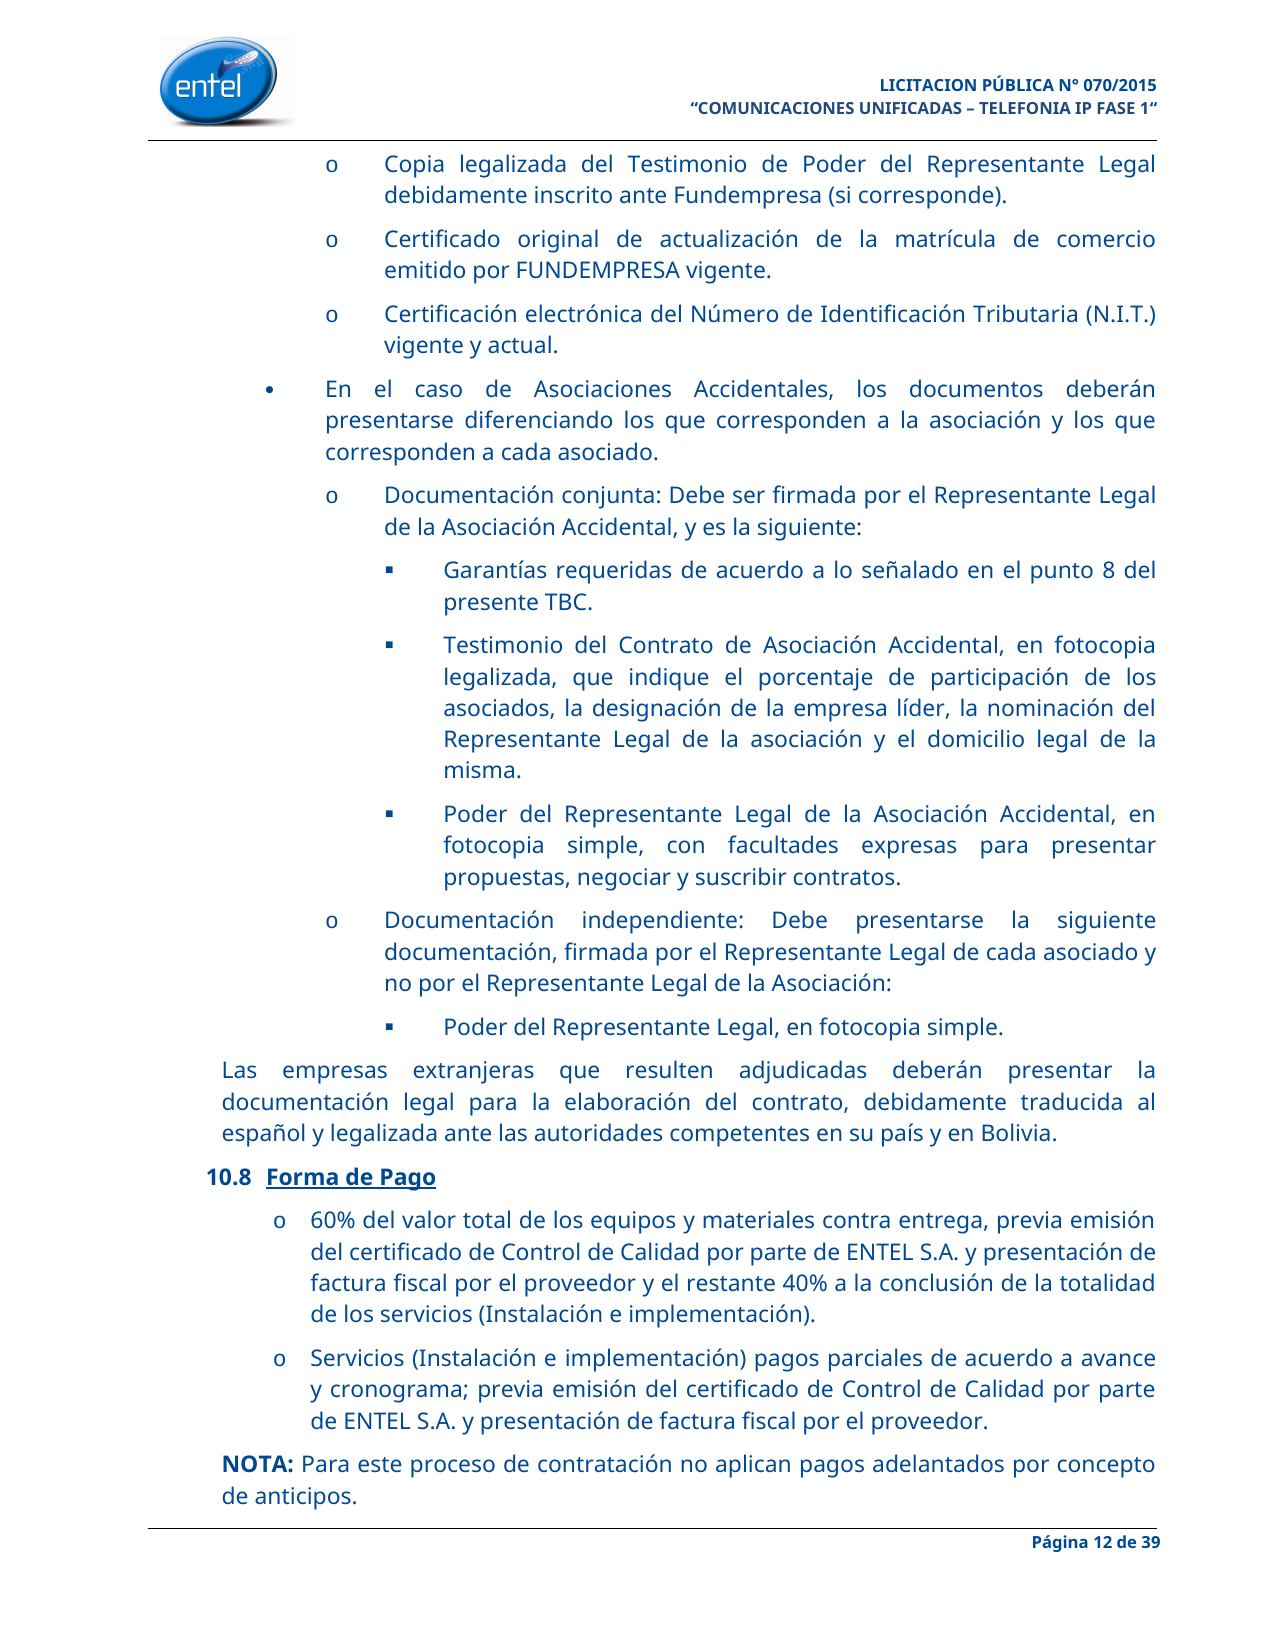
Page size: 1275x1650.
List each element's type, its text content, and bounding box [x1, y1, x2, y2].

list Certificación electrónica del Número de Identificación Tributaria (N.I.T.) vigente y actual. [325, 298, 1157, 361]
picture [159, 36, 295, 127]
list Garantías requeridas de acuerdo a lo señalado en el punto 8 del presente TBC. [384, 554, 1157, 617]
text Las empresas extranjeras que resulten adjudicadas deberán presentar la documentación legal para la elaboración del contrato, debidamente traducida al español y legalizada ante las autoridades competentes en su país y en Bolivia. [221, 1054, 1157, 1148]
list Poder del Representante Legal de la Asociación Accidental, en fotocopia simple, con facultades expresas para presentar propuestas, negociar y suscribir contratos. [384, 798, 1157, 892]
list En el caso de Asociaciones Accidentales, los documentos deberán presentarse diferenciando los que corresponden a la asociación y los que corresponden a cada asociado. [266, 373, 1157, 467]
list Documentación independiente: Debe presentarse la siguiente documentación, firmada por el Representante Legal de cada asociado y no por el Representante Legal de la Asociación: [325, 904, 1157, 998]
list Certificado original de actualización de la matrícula de comercio emitido por FUNDEMPRESA vigente. [325, 223, 1157, 285]
list Servicios (Instalación e implementación) pagos parciales de acuerdo a avance y cronograma; previa emisión del certificado de Control de Calidad por parte de ENTEL S.A. y presentación de factura fiscal por el proveedor. [273, 1342, 1157, 1436]
list Forma de Pago [206, 1161, 1157, 1192]
list Testimonio del Contrato de Asociación Accidental, en fotocopia legalizada, que indique el porcentaje de participación de los asociados, la designación de la empresa líder, la nominación del Representante Legal de la asociación y el domicilio legal de la misma. [384, 629, 1157, 786]
list Poder del Representante Legal, en fotocopia simple. [384, 1011, 1157, 1042]
list Documentación conjunta: Debe ser firmada por el Representante Legal de la Asociación Accidental, y es la siguiente: [325, 479, 1157, 542]
list Copia legalizada del Testimonio de Poder del Representante Legal debidamente inscrito ante Fundempresa (si corresponde). [325, 148, 1157, 210]
text NOTA: Para este proceso de contratación no aplican pagos adelantados por concepto de anticipos. [221, 1448, 1157, 1511]
list 60% del valor total de los equipos y materiales contra entrega, previa emisión del certificado de Control de Calidad por parte de ENTEL S.A. y presentación de factura fiscal por el proveedor y el restante 40% a la conclusión de la totalidad de los servicios (Instalación e implementación). [273, 1204, 1157, 1329]
